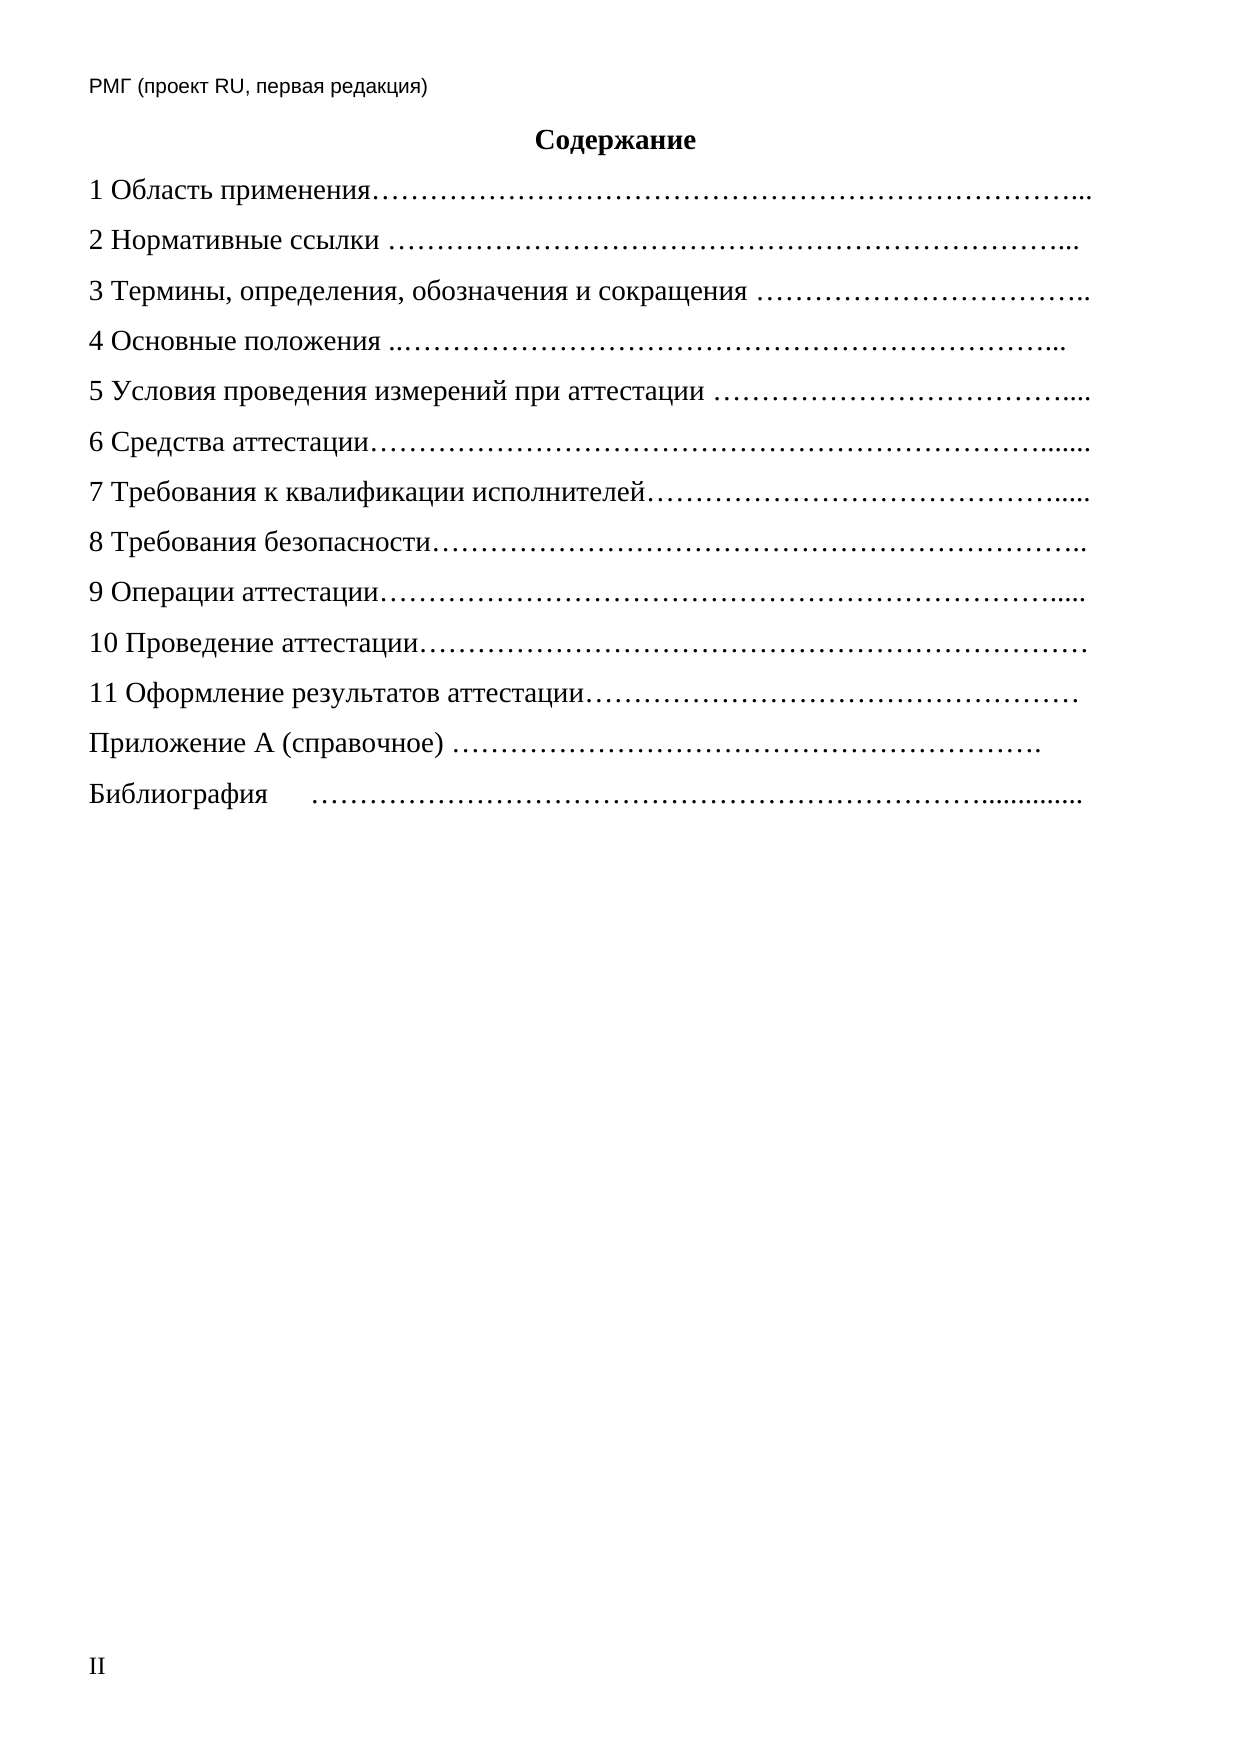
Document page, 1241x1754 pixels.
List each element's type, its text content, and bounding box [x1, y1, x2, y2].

text 5 Условия проведения измерений при аттестации ……………………………….... [89, 373, 1092, 407]
text 10 Проведение аттестации…………………………………………………………… [89, 625, 1092, 658]
text 7 Требования к квалификации исполнителей……………………………………..... [89, 474, 1092, 507]
text Библиография …………………………………………………………….............. [89, 776, 1092, 809]
text 9 Операции аттестации……………………………………………………………..... [89, 574, 1092, 608]
text 6 Средства аттестации……………………………………………………………....... [89, 424, 1092, 457]
text 2 Нормативные ссылки ……………………………………………………………... [89, 222, 1092, 256]
text 1 Область применения………………………………………………………………... [89, 172, 1092, 206]
text Приложение А (справочное) ……………………………………………………. [89, 726, 1092, 759]
text 3 Термины, определения, обозначения и сокращения …………………………….. [89, 273, 1092, 306]
text 4 Основные положения ..…………………………………………………………... [89, 323, 1092, 357]
text 8 Требования безопасности………………………………………………………….. [89, 524, 1092, 558]
text Содержание [89, 122, 1092, 155]
text 11 Оформление результатов аттестации…………………………………………… [89, 675, 1092, 709]
